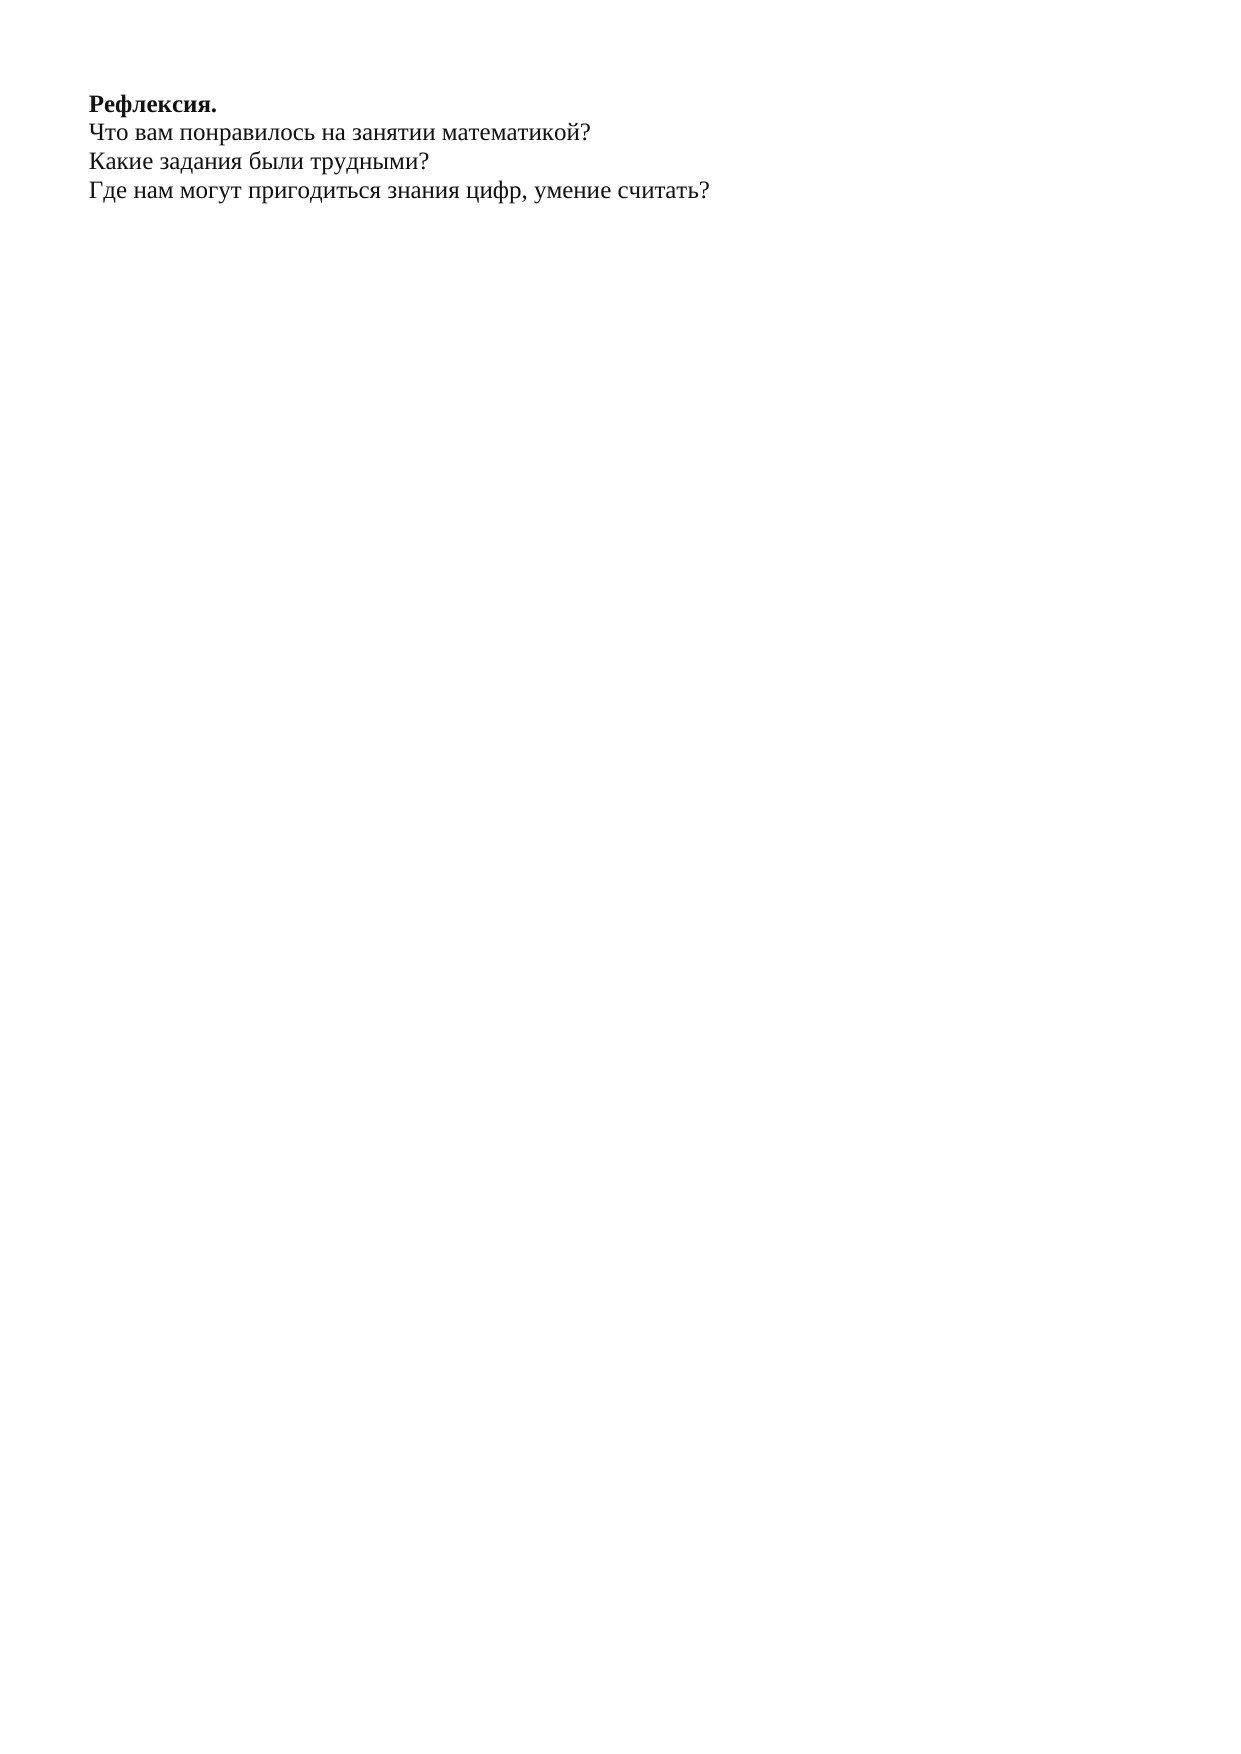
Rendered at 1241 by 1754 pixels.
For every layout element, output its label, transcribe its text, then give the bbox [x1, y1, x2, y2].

text Что вам понравилось на занятии математикой? [89, 117, 1152, 146]
text Какие задания были трудными? [89, 146, 1152, 175]
text Рефлексия. [89, 89, 1152, 117]
text Где нам могут пригодиться знания цифр, умение считать? [89, 175, 1152, 204]
